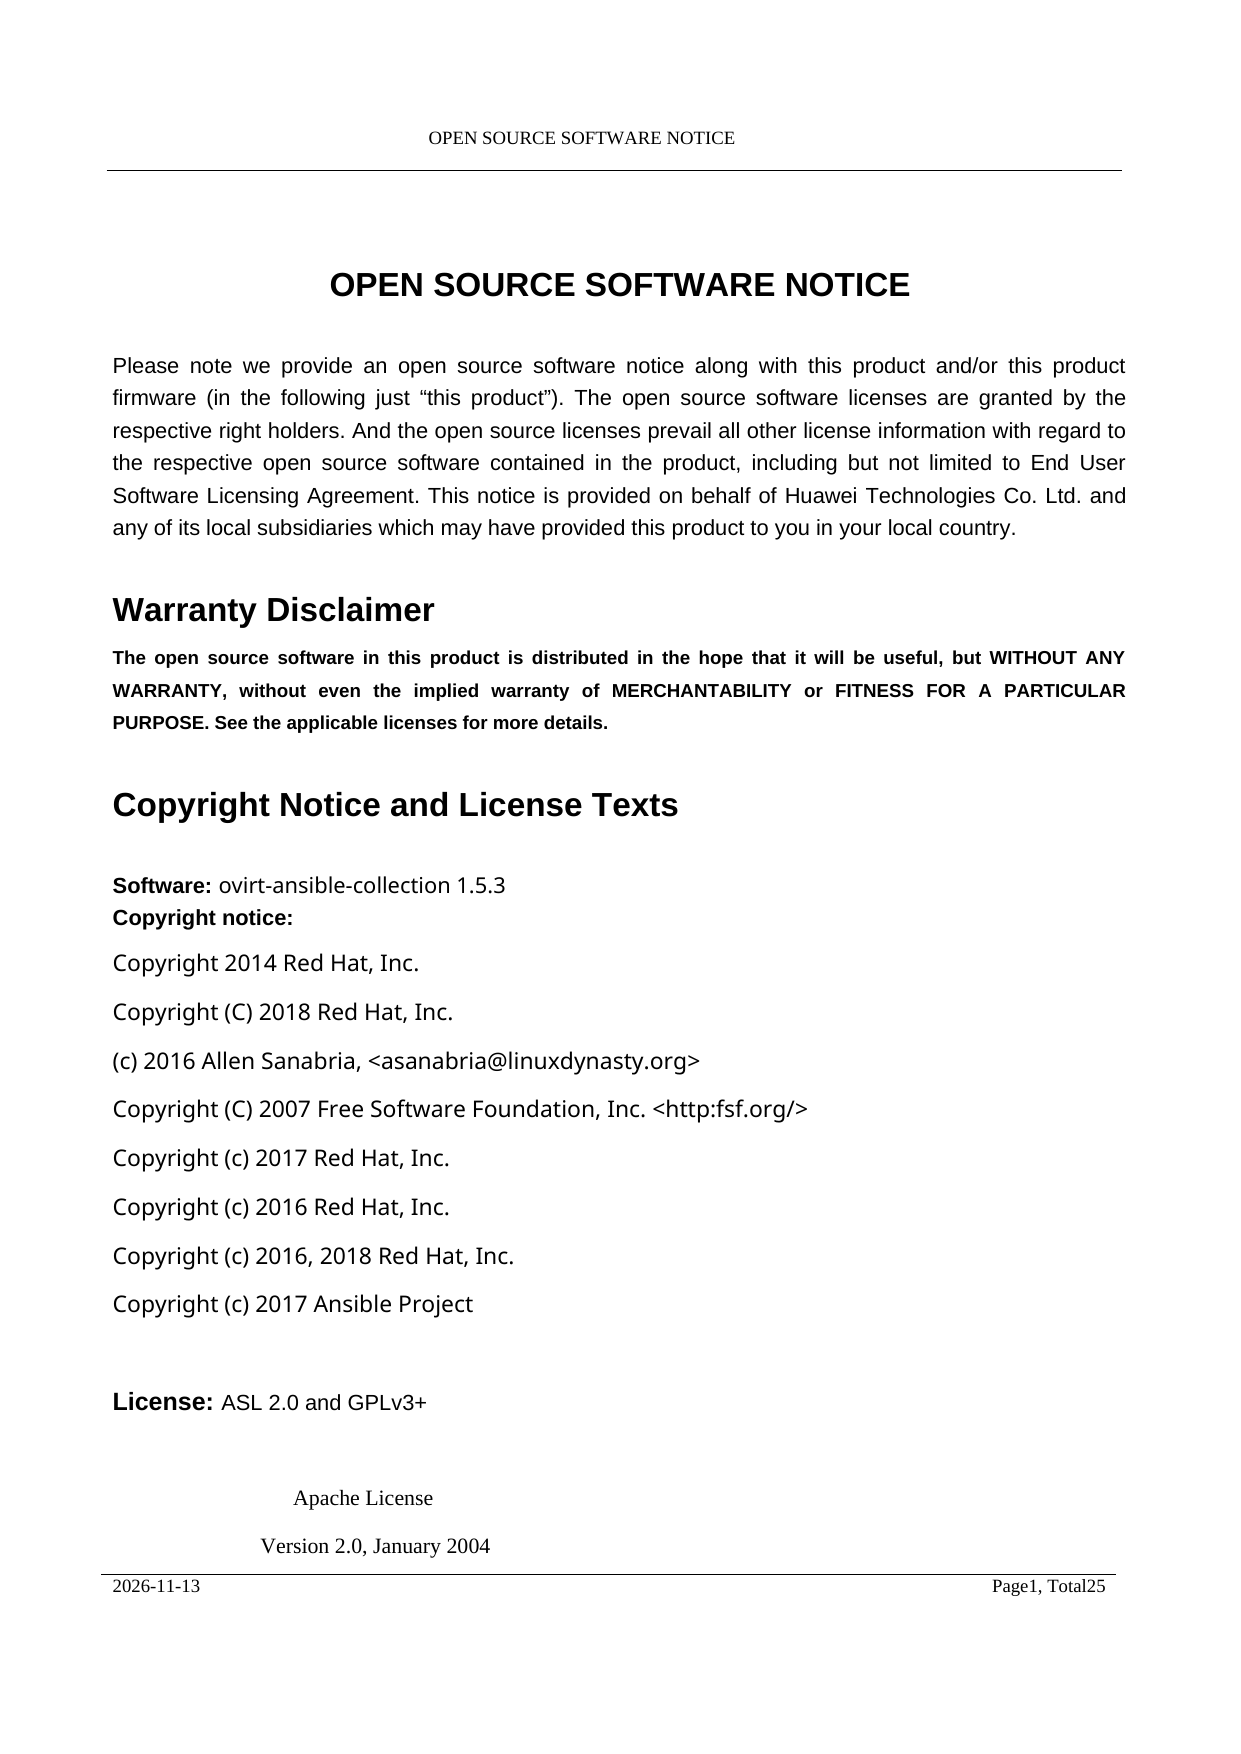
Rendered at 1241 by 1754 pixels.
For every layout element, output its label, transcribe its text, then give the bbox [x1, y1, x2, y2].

text License: ASL 2.0 and GPLv3+ [112, 1385, 1128, 1418]
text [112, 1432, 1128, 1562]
text OPEN SOURCE SOFTWARE NOTICE [112, 251, 1128, 316]
text Copyright 2014 Red Hat, Inc. Copyright (C) 2018 Red Hat, Inc. (c) 2016 Allen Sanabria, <asanabria@linuxdynasty.org> Copyright (C) 2007 Free Software Foundation, Inc. <http:fsf.org/> Copyright (c) 2017 Red Hat, Inc. Copyright (c) 2016 Red Hat, Inc. Copyright (c) 2016, 2018 Red Hat, Inc. Copyright (c) 2017 Ansible Project [112, 947, 1128, 1369]
text The open source software in this product is distributed in the hope that it will be useful, but WITHOUT ANY WARRANTY, without even the implied warranty of MERCHANTABILITY or FITNESS FOR A PARTICULAR PURPOSE. See the applicable licenses for more details. [112, 641, 1128, 739]
text Warranty Disclaimer [112, 576, 1128, 641]
text Software: ovirt-ansible-collection 1.5.3 [112, 869, 1128, 901]
text Copyright Notice and License Texts [112, 771, 1128, 836]
text Copyright notice: [112, 901, 1128, 934]
text Please note we provide an open source software notice along with this product and/or this product firmware (in the following just “this product”). The open source software licenses are granted by the respective right holders. And the open source licenses prevail all other license information with regard to the respective open source software contained in the product, including but not limited to End User Software Licensing Agreement. This notice is provided on behalf of Huawei Technologies Co. Ltd. and any of its local subsidiaries which may have provided this product to you in your local country. [112, 349, 1128, 544]
